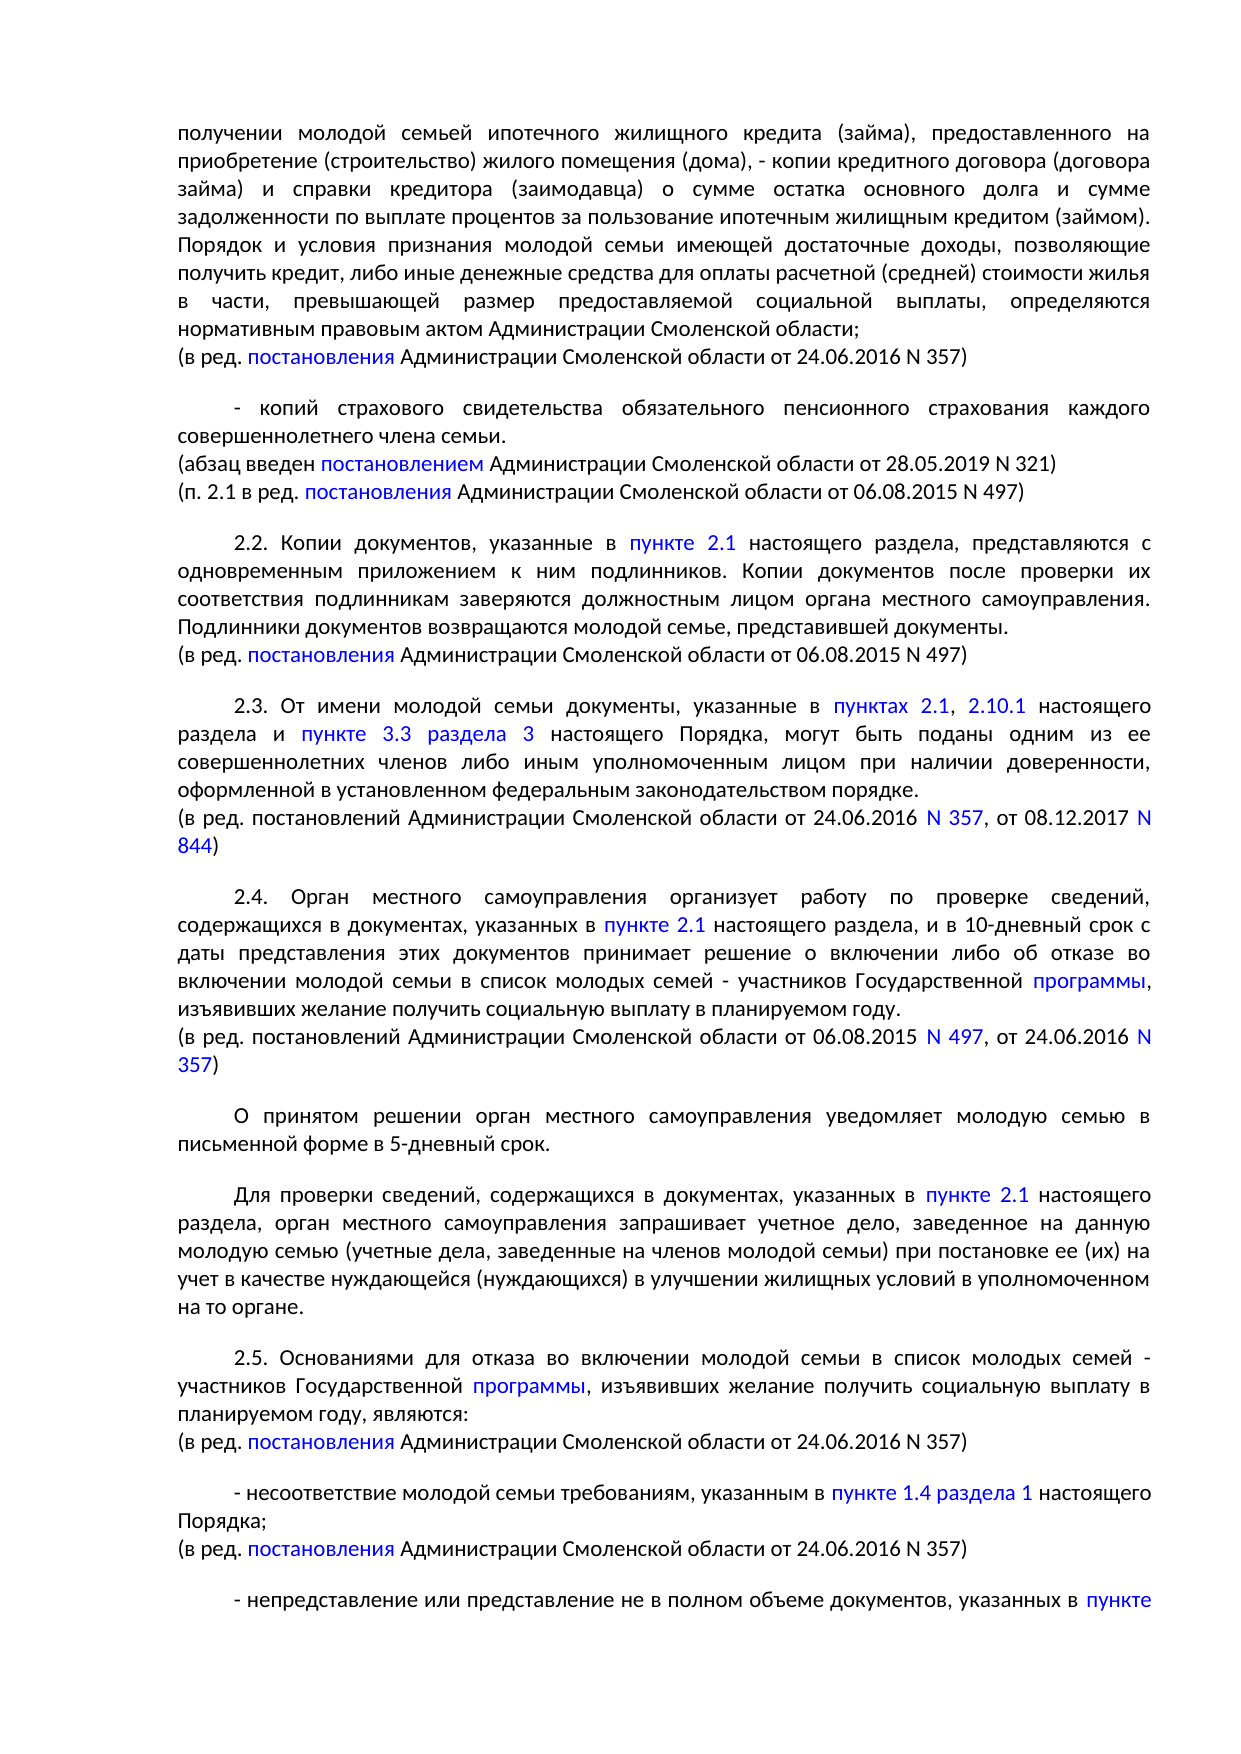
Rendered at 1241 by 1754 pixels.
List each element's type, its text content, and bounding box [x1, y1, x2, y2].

text (в ред. постановления Администрации Смоленской области от 24.06.2016 N 357) [177, 1534, 1152, 1562]
text (в ред. постановления Администрации Смоленской области от 24.06.2016 N 357) [177, 1427, 1152, 1455]
text 2.3. От имени молодой семьи документы, указанные в пунктах 2.1, 2.10.1 настоящего раздела и пункте 3.3 раздела 3 настоящего Порядка, могут быть поданы одним из ее совершеннолетних членов либо иным уполномоченным лицом при наличии доверенности, оформленной в установленном федеральным законодательством порядке. [177, 691, 1152, 803]
text 2.5. Основаниями для отказа во включении молодой семьи в список молодых семей - участников Государственной программы, изъявивших желание получить социальную выплату в планируемом году, являются: [177, 1343, 1152, 1427]
text (абзац введен постановлением Администрации Смоленской области от 28.05.2019 N 321) [177, 449, 1152, 477]
text - несоответствие молодой семьи требованиям, указанным в пункте 1.4 раздела 1 настоящего Порядка; [177, 1478, 1152, 1534]
text (в ред. постановления Администрации Смоленской области от 24.06.2016 N 357) [177, 342, 1152, 370]
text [177, 118, 1152, 342]
text - копий страхового свидетельства обязательного пенсионного страхования каждого совершеннолетнего члена семьи. [177, 393, 1152, 449]
text 2.2. Копии документов, указанные в пункте 2.1 настоящего раздела, представляются с одновременным приложением к ним подлинников. Копии документов после проверки их соответствия подлинникам заверяются должностным лицом органа местного самоуправления. Подлинники документов возвращаются молодой семье, представившей документы. [177, 528, 1152, 640]
text Для проверки сведений, содержащихся в документах, указанных в пункте 2.1 настоящего раздела, орган местного самоуправления запрашивает учетное дело, заведенное на данную молодую семью (учетные дела, заведенные на членов молодой семьи) при постановке ее (их) на учет в качестве нуждающейся (нуждающихся) в улучшении жилищных условий в уполномоченном на то органе. [177, 1180, 1152, 1320]
text (п. 2.1 в ред. постановления Администрации Смоленской области от 06.08.2015 N 497) [177, 477, 1152, 505]
text (в ред. постановлений Администрации Смоленской области от 24.06.2016 N 357, от 08.12.2017 N 844) [177, 803, 1152, 859]
text (в ред. постановления Администрации Смоленской области от 06.08.2015 N 497) [177, 640, 1152, 668]
text (в ред. постановлений Администрации Смоленской области от 06.08.2015 N 497, от 24.06.2016 N 357) [177, 1022, 1152, 1078]
text О принятом решении орган местного самоуправления уведомляет молодую семью в письменной форме в 5-дневный срок. [177, 1101, 1152, 1157]
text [177, 1585, 1152, 1613]
text 2.4. Орган местного самоуправления организует работу по проверке сведений, содержащихся в документах, указанных в пункте 2.1 настоящего раздела, и в 10-дневный срок с даты представления этих документов принимает решение о включении либо об отказе во включении молодой семьи в список молодых семей - участников Государственной программы, изъявивших желание получить социальную выплату в планируемом году. [177, 882, 1152, 1022]
